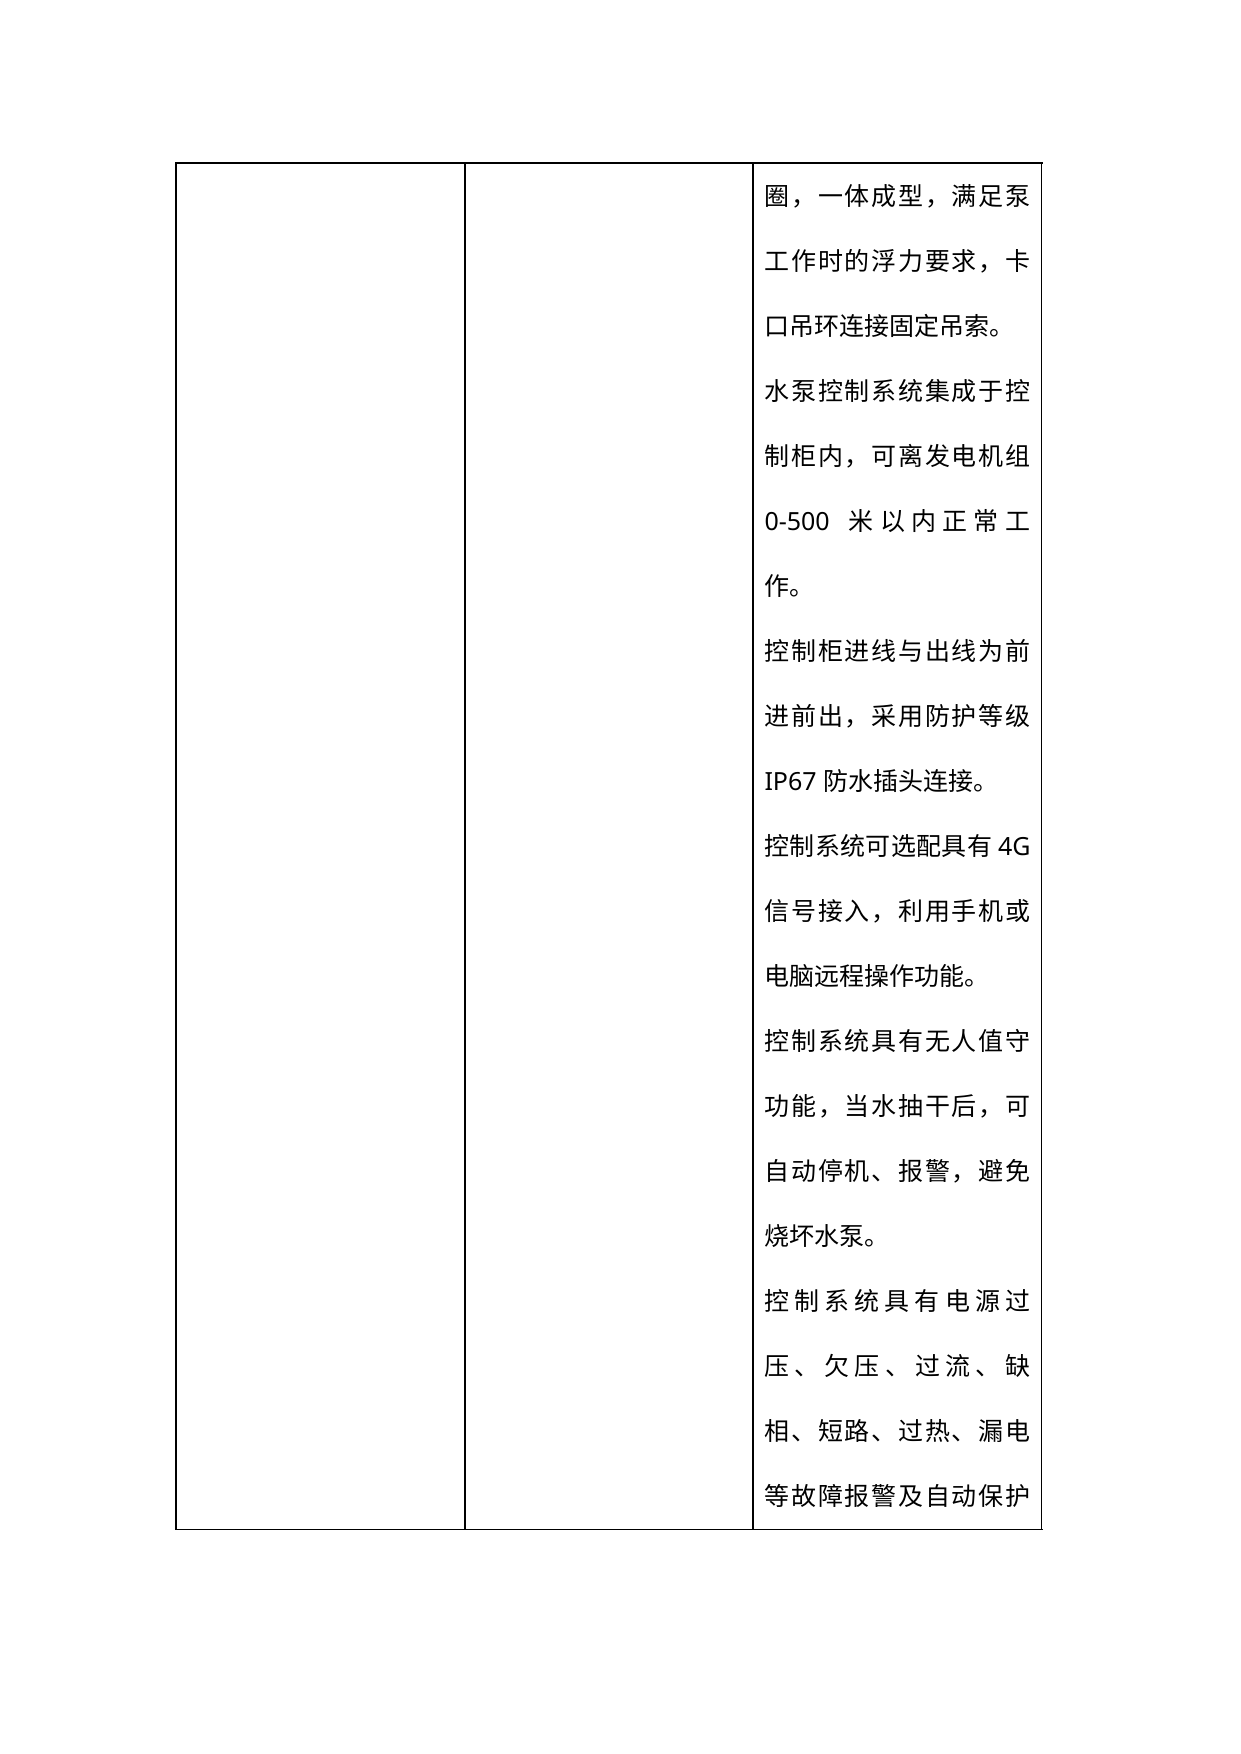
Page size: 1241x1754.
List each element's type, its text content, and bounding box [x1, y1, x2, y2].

table_cell 1 [177, 164, 464, 1528]
table_cell [466, 164, 752, 1528]
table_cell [754, 164, 1041, 1528]
